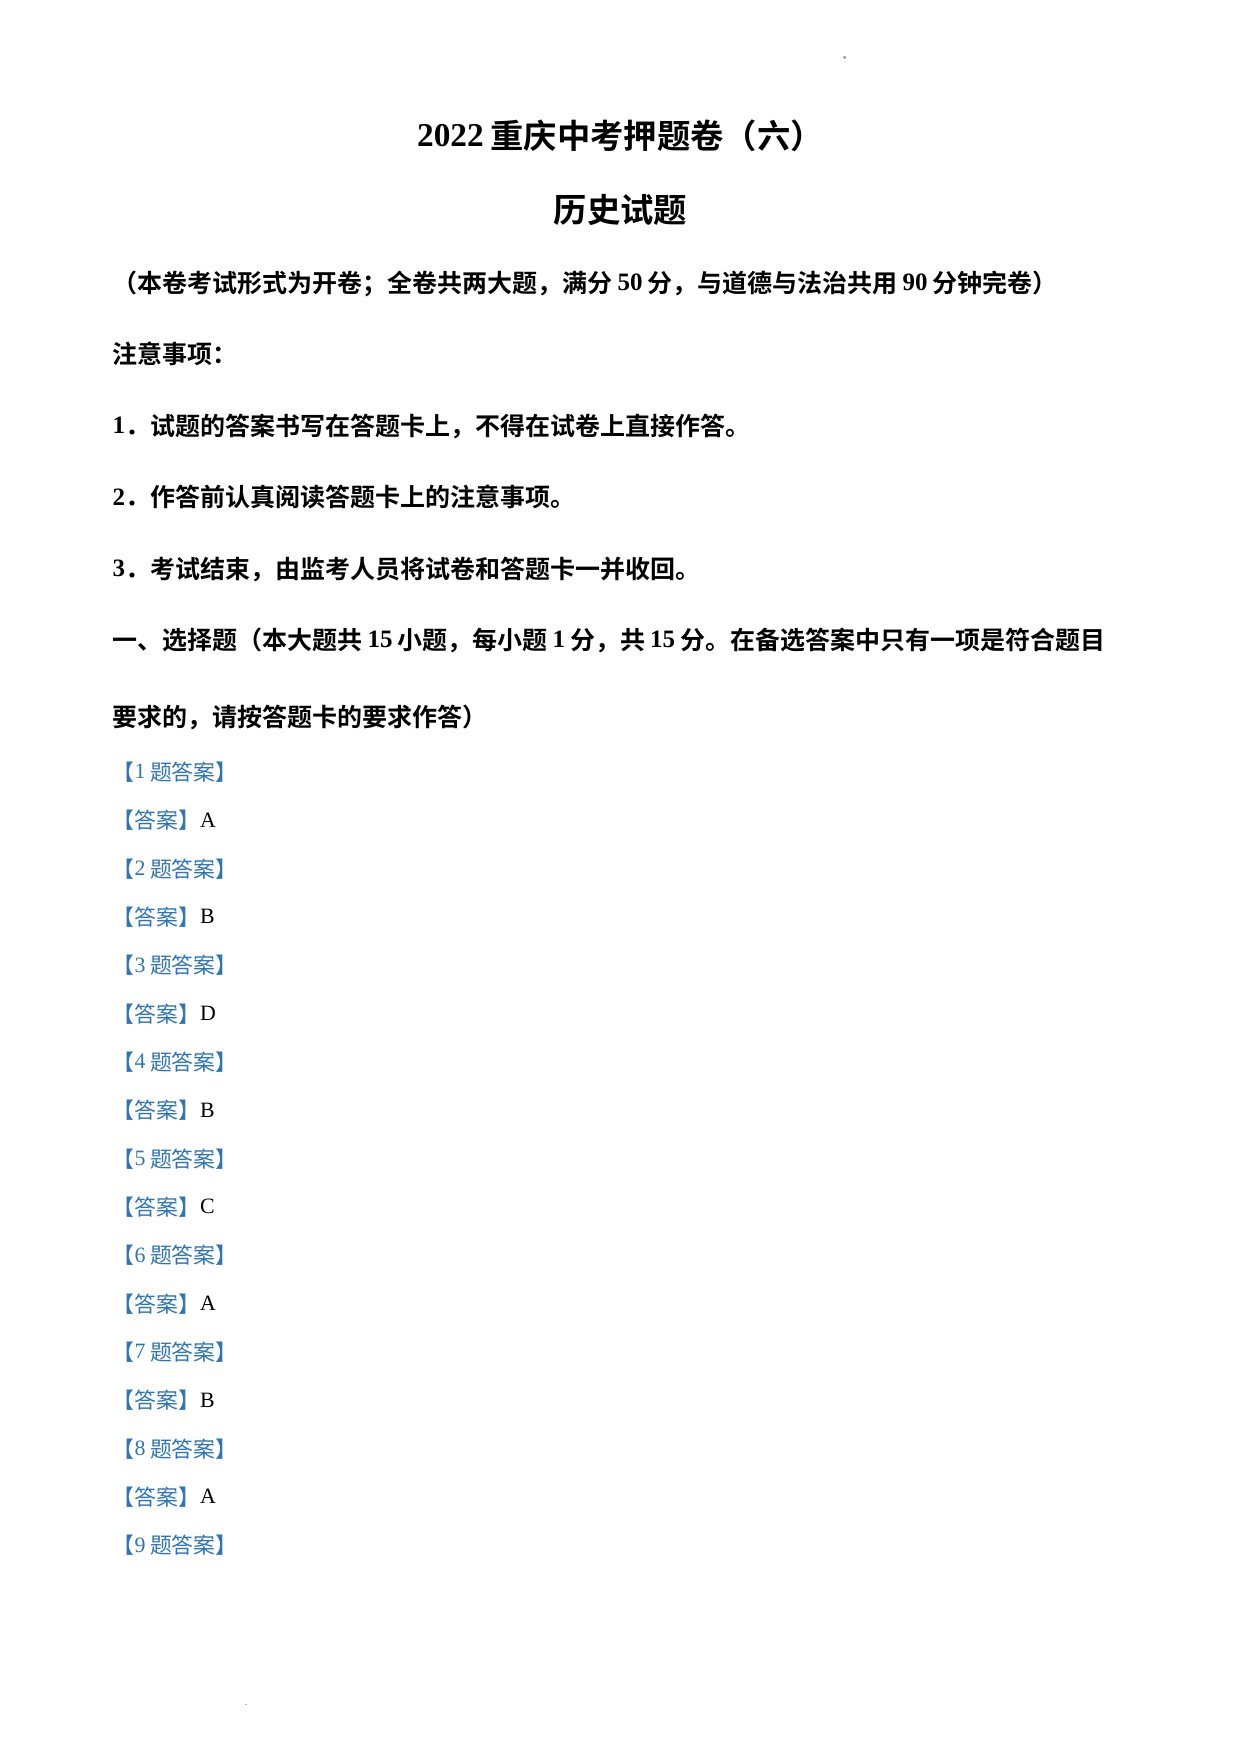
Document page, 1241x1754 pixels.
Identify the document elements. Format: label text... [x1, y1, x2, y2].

text 【4题答案】 [112, 1044, 1128, 1077]
text 3．考试结束，由监考人员将试卷和答题卡一并收回。 [112, 535, 1128, 600]
text 【答案】A [112, 803, 1128, 835]
text 历史试题 [112, 176, 1128, 241]
text 【6题答案】 [112, 1238, 1128, 1270]
text 2022重庆中考押题卷（六） [112, 102, 1128, 167]
text 一、选择题（本大题共15小题，每小题1分，共15分。在备选答案中只有一项是符合题目要求的，请按答题卡的要求作答） [112, 606, 1128, 748]
text 【2题答案】 [112, 851, 1128, 884]
text 【答案】B [112, 899, 1128, 932]
text 【7题答案】 [112, 1334, 1128, 1367]
text 【9题答案】 [112, 1528, 1128, 1560]
text 【答案】A [112, 1286, 1128, 1319]
text 【答案】C [112, 1189, 1128, 1222]
text 【答案】B [112, 1383, 1128, 1415]
text 【1题答案】 [112, 754, 1128, 787]
text 【答案】A [112, 1479, 1128, 1512]
text 【答案】B [112, 1093, 1128, 1125]
text （本卷考试形式为开卷；全卷共两大题，满分50分，与道德与法治共用90分钟完卷） [112, 249, 1128, 314]
text 【8题答案】 [112, 1431, 1128, 1464]
text 【3题答案】 [112, 948, 1128, 980]
text 2．作答前认真阅读答题卡上的注意事项。 [112, 463, 1128, 528]
text 【答案】D [112, 996, 1128, 1029]
text 1．试题的答案书写在答题卡上，不得在试卷上直接作答。 [112, 392, 1128, 457]
text 【5题答案】 [112, 1141, 1128, 1174]
text 注意事项： [112, 321, 1128, 386]
